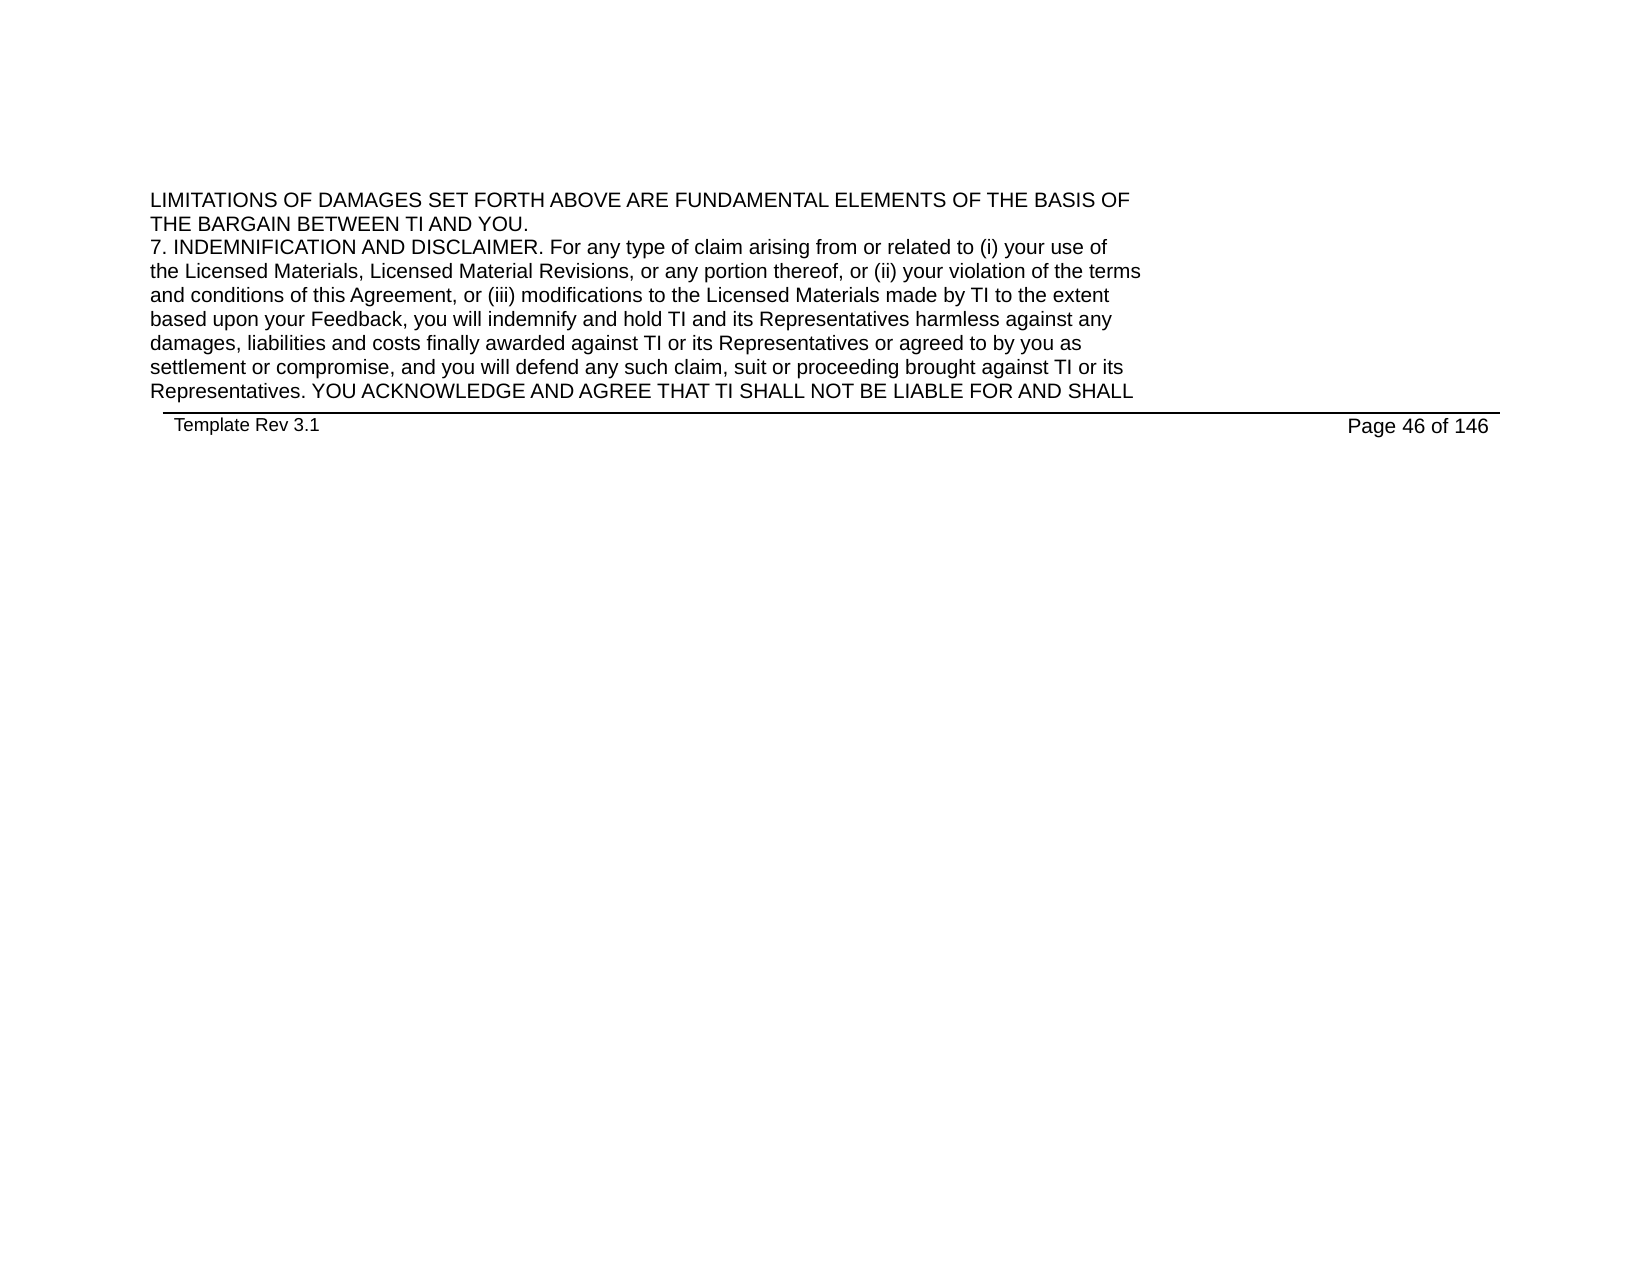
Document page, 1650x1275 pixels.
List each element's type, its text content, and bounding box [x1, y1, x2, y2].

text Representatives. YOU ACKNOWLEDGE AND AGREE THAT TI SHALL NOT BE LIABLE FOR AND SHALL [150, 379, 1500, 403]
text THE BARGAIN BETWEEN TI AND YOU. [150, 211, 1500, 235]
text damages, liabilities and costs finally awarded against TI or its Representatives or agreed to by you as [150, 331, 1500, 355]
text based upon your Feedback, you will indemnify and hold TI and its Representatives harmless against any [150, 307, 1500, 331]
text the Licensed Materials, Licensed Material Revisions, or any portion thereof, or (ii) your violation of the terms [150, 259, 1500, 283]
text and conditions of this Agreement, or (iii) modifications to the Licensed Materials made by TI to the extent [150, 283, 1500, 307]
text settlement or compromise, and you will defend any such claim, suit or proceeding brought against TI or its [150, 355, 1500, 379]
text 7. INDEMNIFICATION AND DISCLAIMER. For any type of claim arising from or related to (i) your use of [150, 235, 1500, 259]
text LIMITATIONS OF DAMAGES SET FORTH ABOVE ARE FUNDAMENTAL ELEMENTS OF THE BASIS OF [150, 187, 1500, 211]
